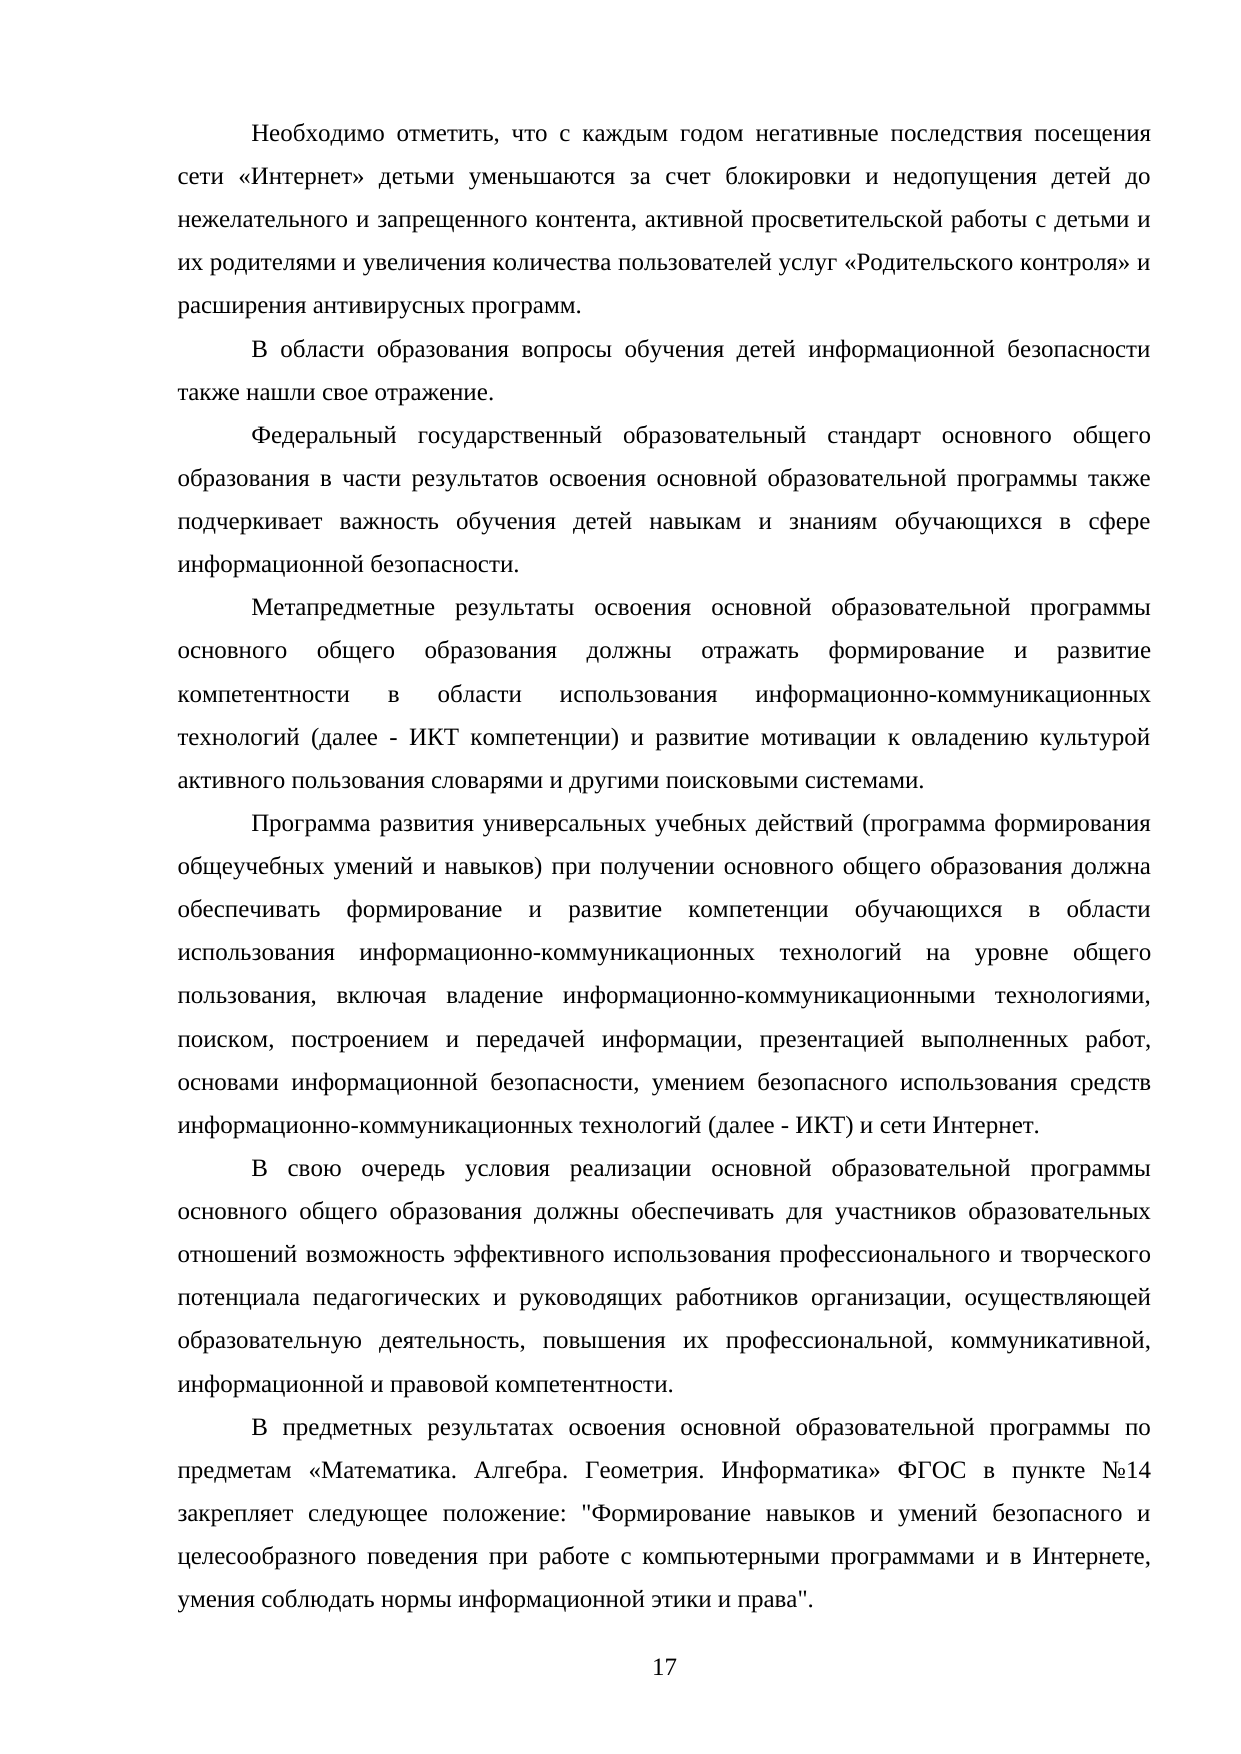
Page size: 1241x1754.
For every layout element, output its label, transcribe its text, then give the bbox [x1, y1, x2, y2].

text Программа развития универсальных учебных действий (программа формирования общеучебных умений и навыков) при получении основного общего образования должна обеспечивать формирование и развитие компетенции обучающихся в области использования информационно-коммуникационных технологий на уровне общего пользования, включая владение информационно-коммуникационными технологиями, поиском, построением и передачей информации, презентацией выполненных работ, основами информационной безопасности, умением безопасного использования средств информационно-коммуникационных технологий (далее - ИКТ) и сети Интернет. [177, 808, 1152, 1139]
text В свою очередь условия реализации основной образовательной программы основного общего образования должны обеспечивать для участников образовательных отношений возможность эффективного использования профессионального и творческого потенциала педагогических и руководящих работников организации, осуществляющей образовательную деятельность, повышения их профессиональной, коммуникативной, информационной и правовой компетентности. [177, 1153, 1152, 1397]
text Федеральный государственный образовательный стандарт основного общего образования в части результатов освоения основной образовательной программы также подчеркивает важность обучения детей навыкам и знаниям обучающихся в сфере информационной безопасности. [177, 420, 1152, 578]
text Метапредметные результаты освоения основной образовательной программы основного общего образования должны отражать формирование и развитие компетентности в области использования информационно-коммуникационных технологий (далее - ИКТ компетенции) и развитие мотивации к овладению культурой активного пользования словарями и другими поисковыми системами. [177, 592, 1152, 794]
text Необходимо отметить, что с каждым годом негативные последствия посещения сети «Интернет» детьми уменьшаются за счет блокировки и недопущения детей до нежелательного и запрещенного контента, активной просветительской работы с детьми и их родителями и увеличения количества пользователей услуг «Родительского контроля» и расширения антивирусных программ. [177, 118, 1152, 319]
text В области образования вопросы обучения детей информационной безопасности также нашли свое отражение. [177, 334, 1152, 406]
text В предметных результатах освоения основной образовательной программы по предметам «Математика. Алгебра. Геометрия. Информатика» ФГОС в пункте №14 закрепляет следующее положение: "Формирование навыков и умений безопасного и целесообразного поведения при работе с компьютерными программами и в Интернете, умения соблюдать нормы информационной этики и права". [177, 1412, 1152, 1613]
